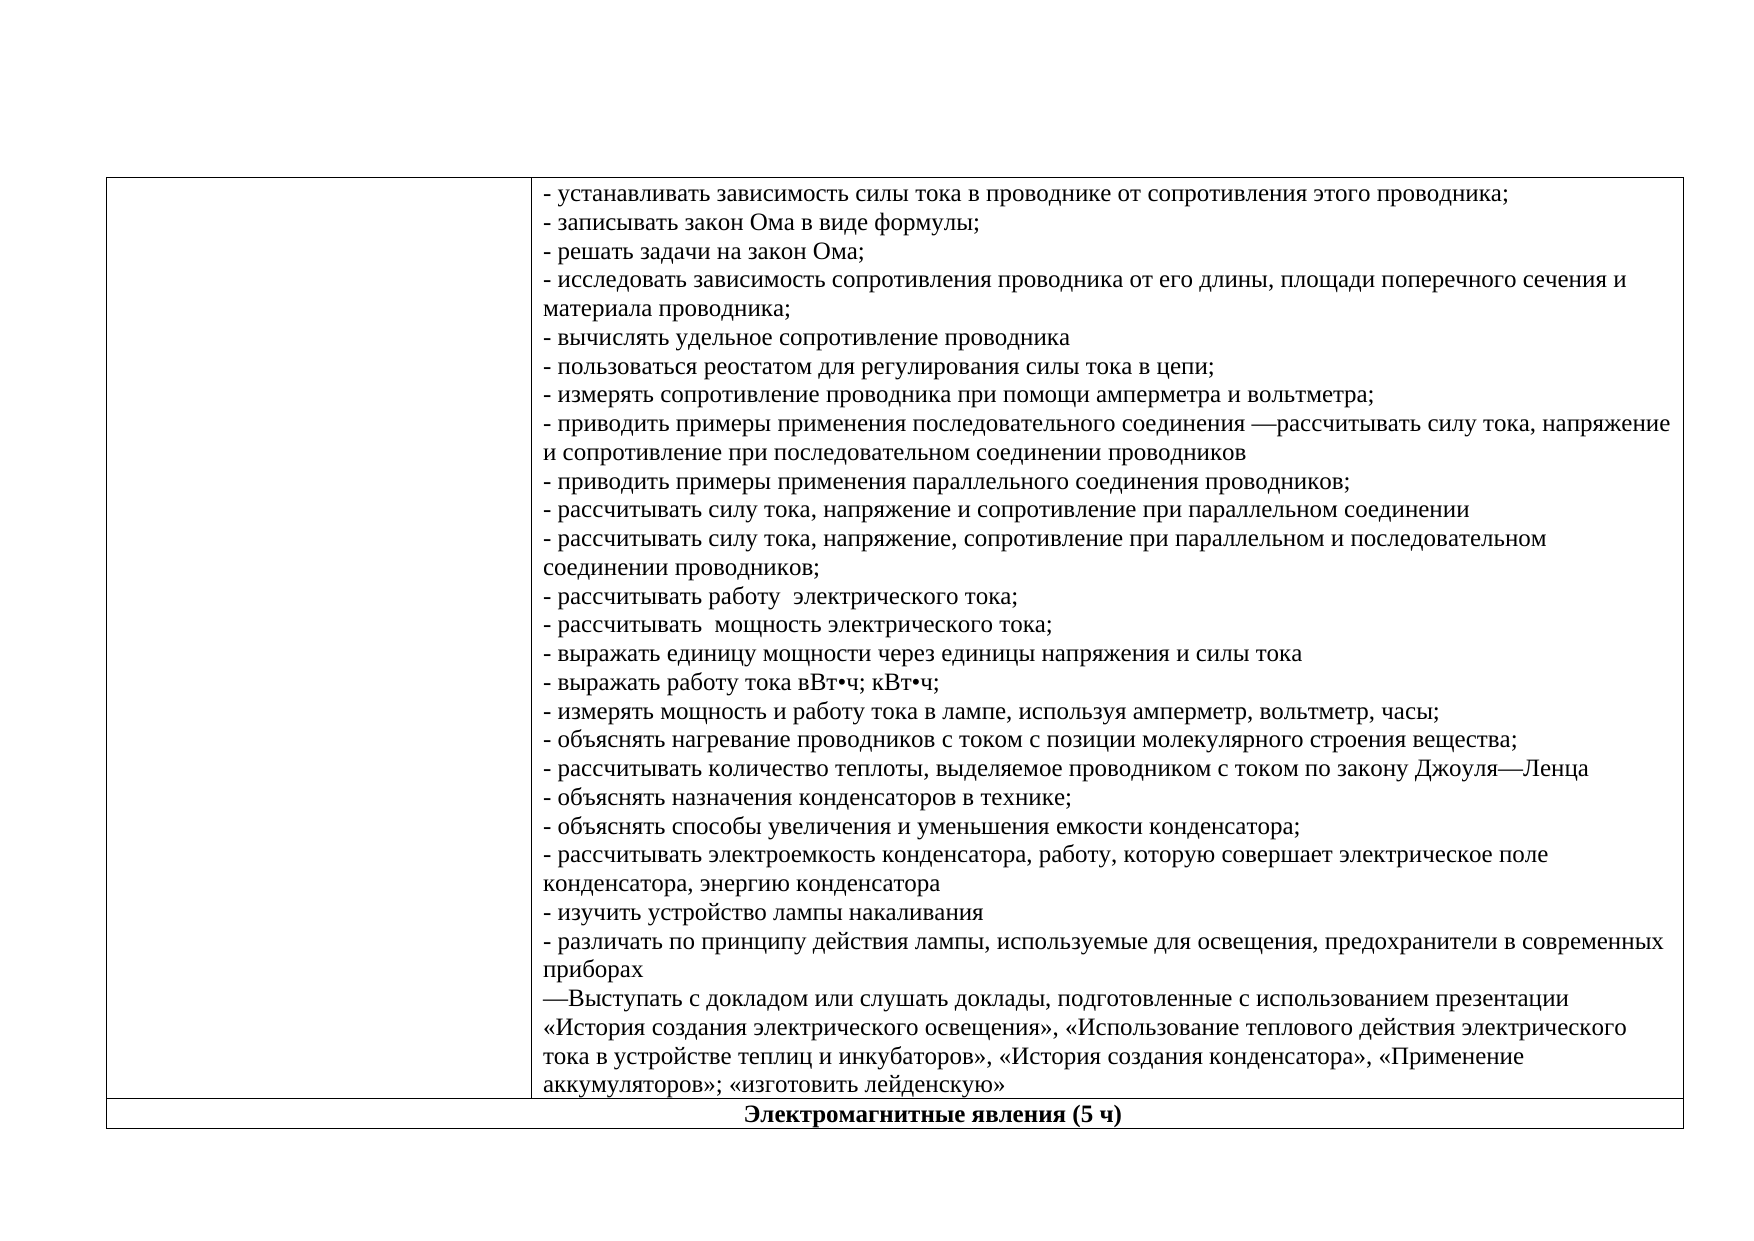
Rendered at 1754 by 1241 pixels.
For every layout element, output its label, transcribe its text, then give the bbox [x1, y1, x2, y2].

table_cell Электромагнитные явления (5 ч) [107, 1099, 1683, 1128]
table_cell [532, 178, 1683, 1098]
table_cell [107, 178, 531, 1098]
